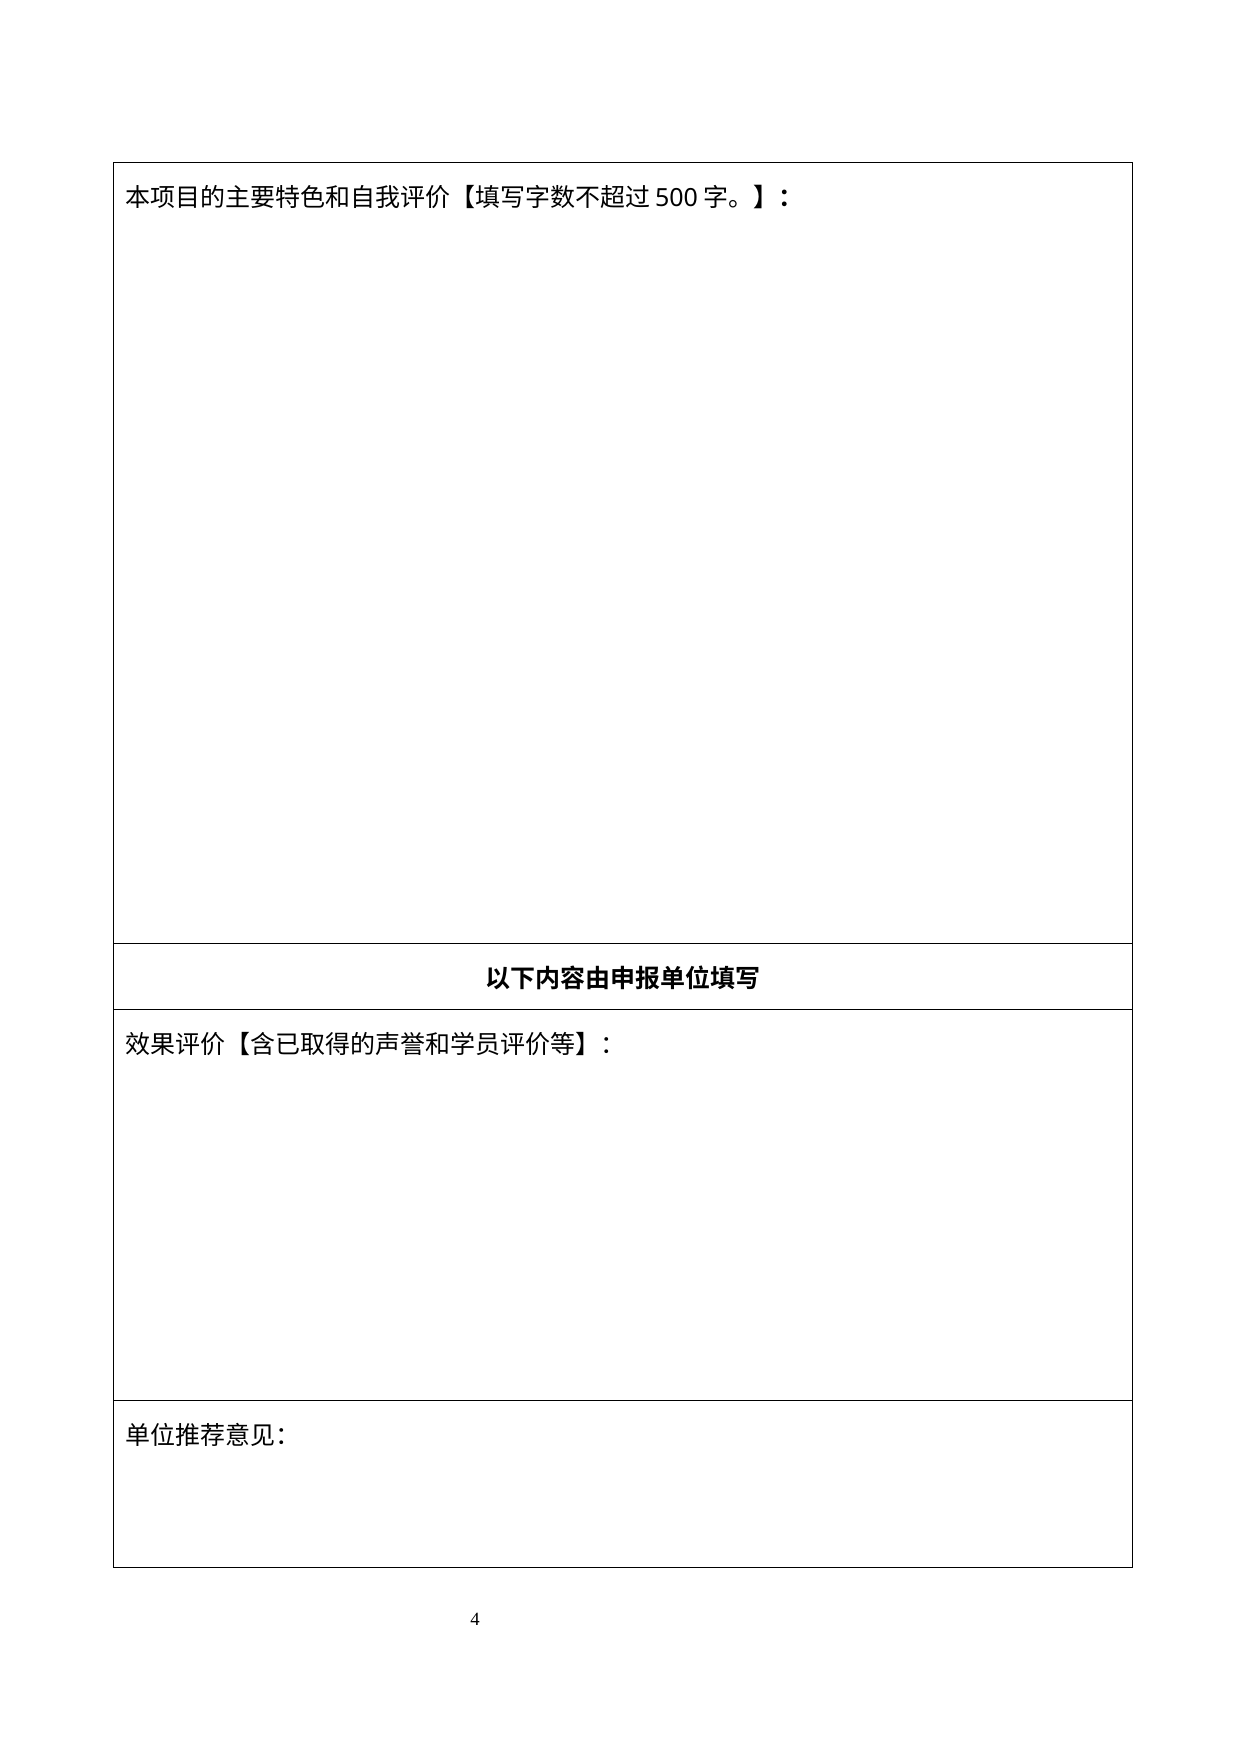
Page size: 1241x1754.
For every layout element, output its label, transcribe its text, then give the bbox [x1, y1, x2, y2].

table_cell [114, 1401, 1132, 1567]
table_cell 本项目的主要特色和自我评价【填写字数不超过500字。】： [114, 163, 1132, 943]
table_cell 效果评价【含已取得的声誉和学员评价等】： [114, 1010, 1132, 1400]
table_cell 以下内容由申报单位填写 [114, 944, 1132, 1009]
